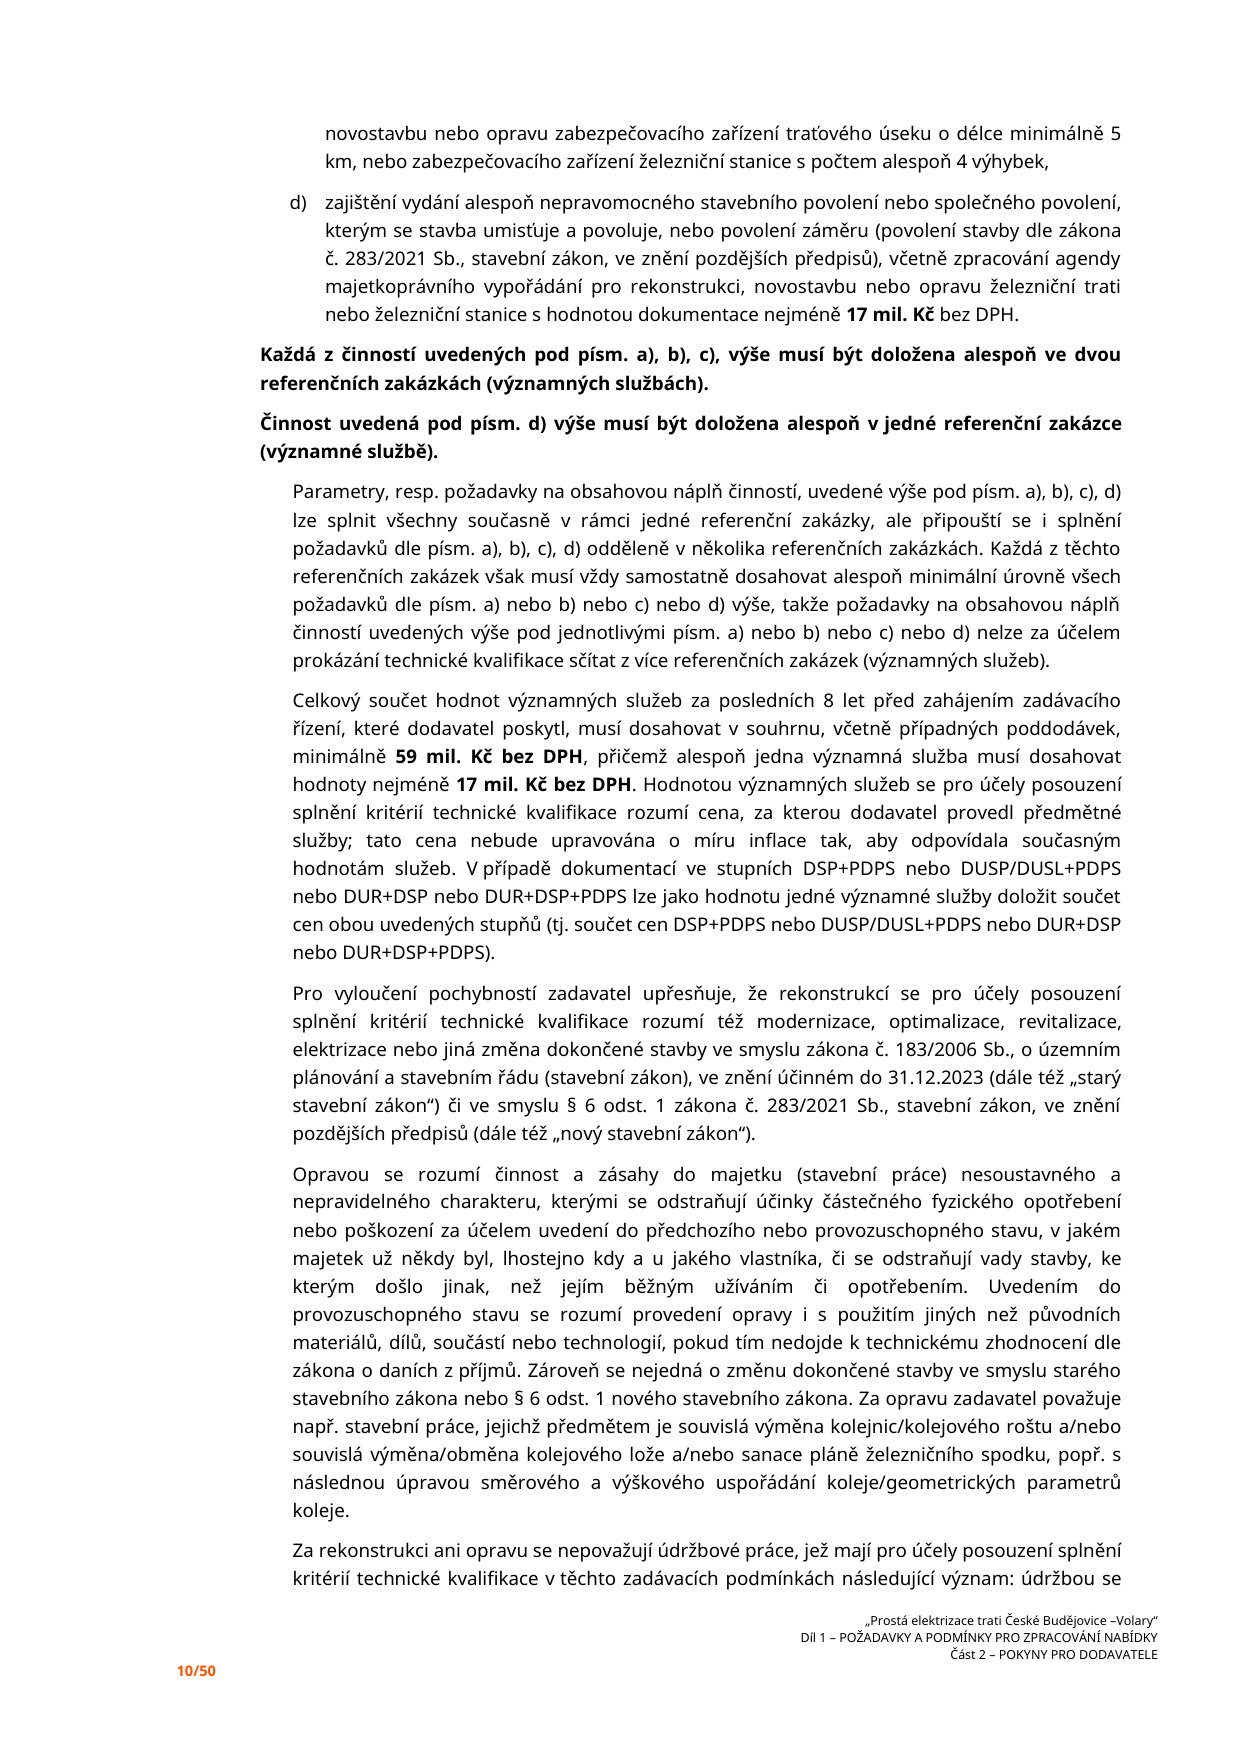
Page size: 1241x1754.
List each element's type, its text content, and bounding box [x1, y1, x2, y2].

text Parametry, resp. požadavky na obsahovou náplň činností, uvedené výše pod písm. a), b), c), d) lze splnit všechny současně v rámci jedné referenční zakázky, ale připouští se i splnění požadavků dle písm. a), b), c), d) odděleně v několika referenčních zakázkách. Každá z těchto referenčních zakázek však musí vždy samostatně dosahovat alespoň minimální úrovně všech požadavků dle písm. a) nebo b) nebo c) nebo d) výše, takže požadavky na obsahovou náplň činností uvedených výše pod jednotlivými písm. a) nebo b) nebo c) nebo d) nelze za účelem prokázání technické kvalifikace sčítat z více referenčních zakázek (významných služeb). [292, 479, 1122, 672]
list Každá z činností uvedených pod písm. a), b), c), výše musí být doložena alespoň ve dvou referenčních zakázkách (významných službách). [260, 342, 1122, 395]
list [289, 121, 1122, 174]
list zajištění vydání alespoň nepravomocného stavebního povolení nebo společného povolení, kterým se stavba umisťuje a povoluje, nebo povolení záměru (povolení stavby dle zákona č. 283/2021 Sb., stavební zákon, ve znění pozdějších předpisů), včetně zpracování agendy majetkoprávního vypořádání pro rekonstrukci, novostavbu nebo opravu železniční trati nebo železniční stanice s hodnotou dokumentace nejméně 17 mil. Kč bez DPH. [289, 189, 1122, 327]
text Pro vyloučení pochybností zadavatel upřesňuje, že rekonstrukcí se pro účely posouzení splnění kritérií technické kvalifikace rozumí též modernizace, optimalizace, revitalizace, elektrizace nebo jiná změna dokončené stavby ve smyslu zákona č. 183/2006 Sb., o územním plánování a stavebním řádu (stavební zákon), ve znění účinném do 31.12.2023 (dále též „starý stavební zákon“) či ve smyslu § 6 odst. 1 zákona č. 283/2021 Sb., stavební zákon, ve znění pozdějších předpisů (dále též „nový stavební zákon“). [292, 980, 1122, 1146]
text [292, 1538, 1122, 1591]
text Opravou se rozumí činnost a zásahy do majetku (stavební práce) nesoustavného a nepravidelného charakteru, kterými se odstraňují účinky částečného fyzického opotřebení nebo poškození za účelem uvedení do předchozího nebo provozuschopného stavu, v jakém majetek už někdy byl, lhostejno kdy a u jakého vlastníka, či se odstraňují vady stavby, ke kterým došlo jinak, než jejím běžným užíváním či opotřebením. Uvedením do provozuschopného stavu se rozumí provedení opravy i s použitím jiných než původních materiálů, dílů, součástí nebo technologií, pokud tím nedojde k technickému zhodnocení dle zákona o daních z příjmů. Zároveň se nejedná o změnu dokončené stavby ve smyslu starého stavebního zákona nebo § 6 odst. 1 nového stavebního zákona. Za opravu zadavatel považuje např. stavební práce, jejichž předmětem je souvislá výměna kolejnic/kolejového roštu a/nebo souvislá výměna/obměna kolejového lože a/nebo sanace pláně železničního spodku, popř. s následnou úpravou směrového a výškového uspořádání koleje/geometrických parametrů koleje. [292, 1161, 1122, 1523]
list Činnost uvedená pod písm. d) výše musí být doložena alespoň v jedné referenční zakázce (významné službě). [260, 410, 1122, 464]
text Celkový součet hodnot významných služeb za posledních 8 let před zahájením zadávacího řízení, které dodavatel poskytl, musí dosahovat v souhrnu, včetně případných poddodávek, minimálně 59 mil. Kč bez DPH, přičemž alespoň jedna významná služba musí dosahovat hodnoty nejméně 17 mil. Kč bez DPH. Hodnotou významných služeb se pro účely posouzení splnění kritérií technické kvalifikace rozumí cena, za kterou dodavatel provedl předmětné služby; tato cena nebude upravována o míru inflace tak, aby odpovídala současným hodnotám služeb. V případě dokumentací ve stupních DSP+PDPS nebo DUSP/DUSL+PDPS nebo DUR+DSP nebo DUR+DSP+PDPS lze jako hodnotu jedné významné služby doložit součet cen obou uvedených stupňů (tj. součet cen DSP+PDPS nebo DUSP/DUSL+PDPS nebo DUR+DSP nebo DUR+DSP+PDPS). [292, 687, 1122, 965]
